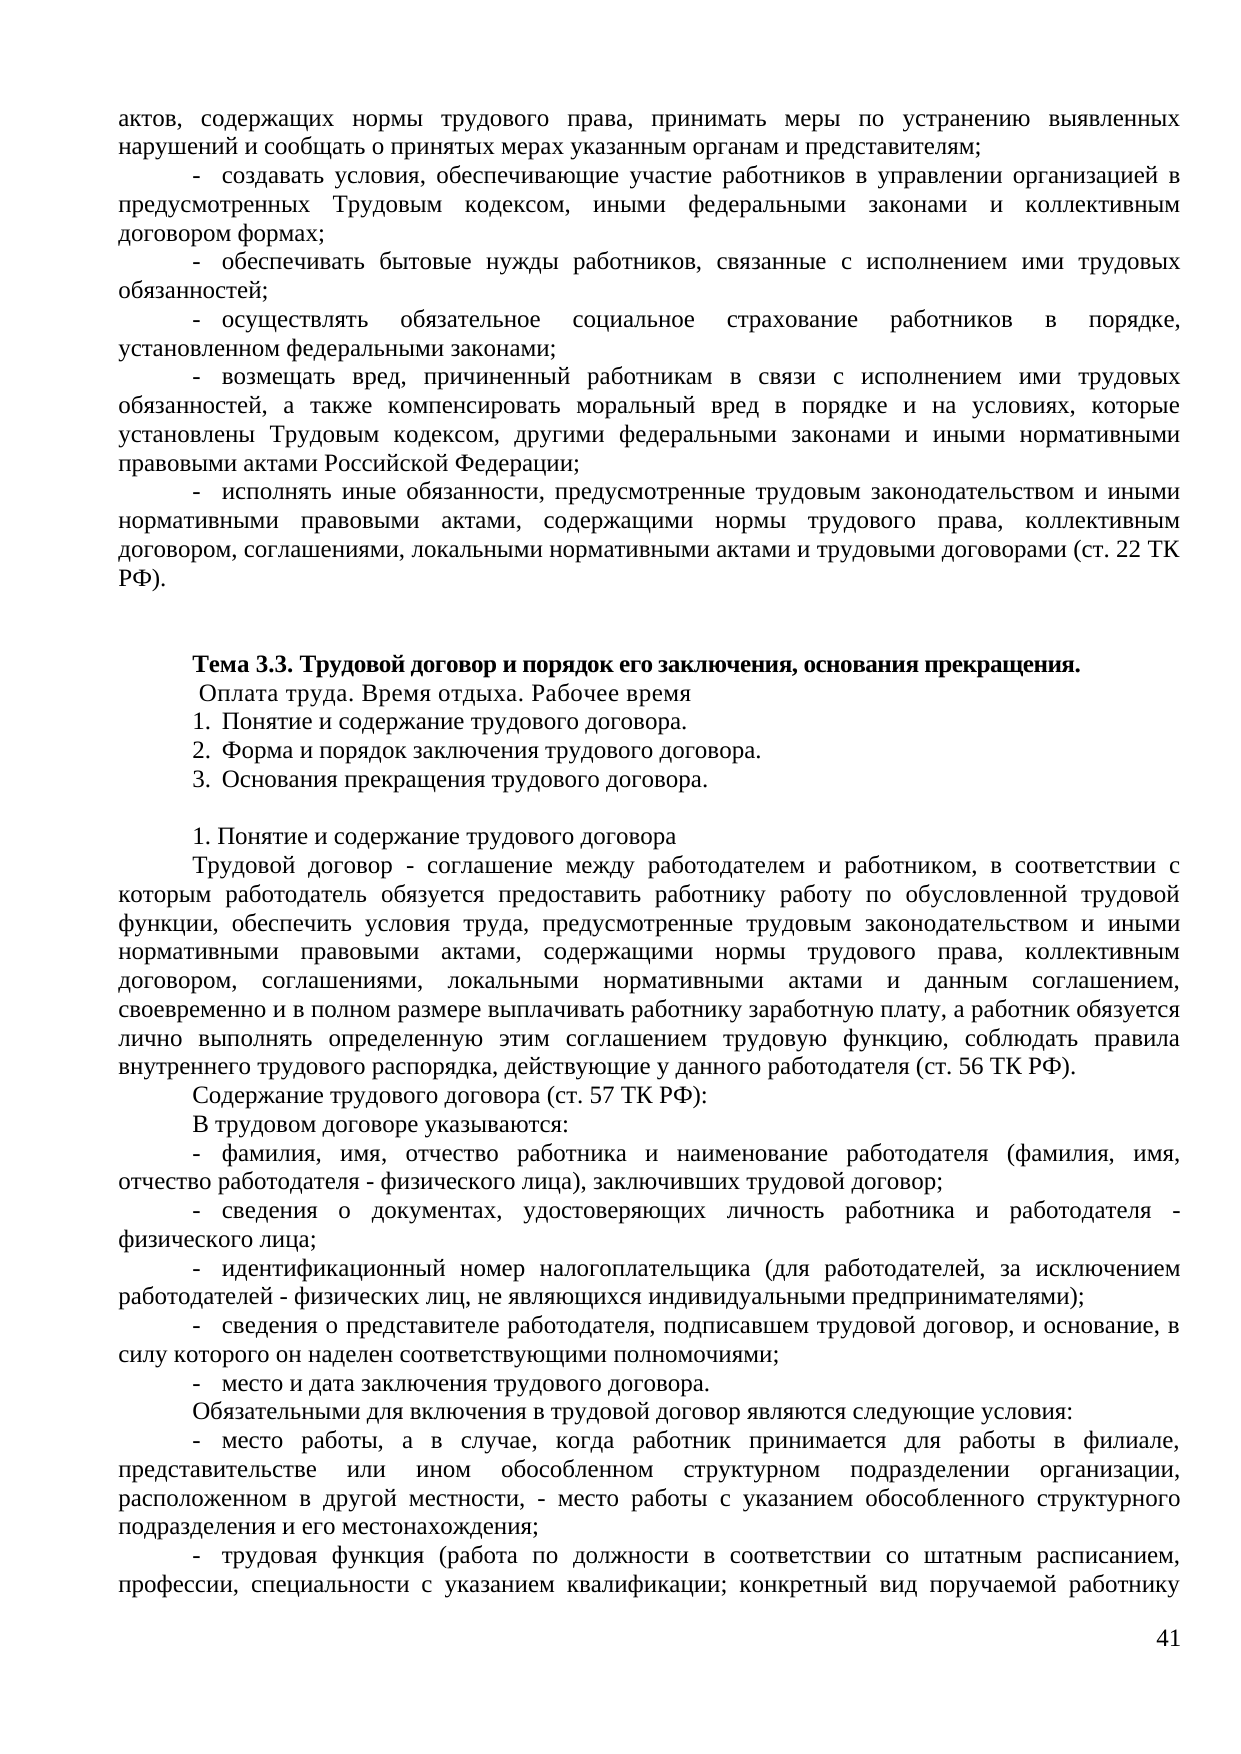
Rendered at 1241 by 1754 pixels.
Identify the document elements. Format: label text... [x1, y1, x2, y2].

list осуществлять обязательное социальное страхование работников в порядке, установленном федеральными законами; [118, 304, 1181, 361]
list сведения о документах, удостоверяющих личность работника и работодателя - физического лица; [118, 1195, 1181, 1253]
text 1. Понятие и содержание трудового договора [118, 821, 1181, 850]
list Основания прекращения трудового договора. [118, 764, 1181, 793]
list возмещать вред, причиненный работникам в связи с исполнением ими трудовых обязанностей, а также компенсировать моральный вред в порядке и на условиях, которые установлены Трудовым кодексом, другими федеральными законами и иными нормативными правовыми актами Российской Федерации; [118, 361, 1181, 476]
list Форма и порядок заключения трудового договора. [118, 735, 1181, 764]
list идентификационный номер налогоплательщика (для работодателей, за исключением работодателей - физических лиц, не являющихся индивидуальными предпринимателями); [118, 1253, 1181, 1310]
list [118, 1540, 1181, 1598]
list Понятие и содержание трудового договора. [118, 706, 1181, 735]
subtitle Тема 3.3. Трудовой договор и порядок его заключения, основания прекращения. [118, 649, 1181, 678]
list создавать условия, обеспечивающие участие работников в управлении организацией в предусмотренных Трудовым кодексом, иными федеральными законами и коллективным договором формах; [118, 160, 1181, 246]
list сведения о представителе работодателя, подписавшем трудовой договор, и основание, в силу которого он наделен соответствующими полномочиями; [118, 1310, 1181, 1368]
subtitle Оплата труда. Время отдыха. Рабочее время [118, 678, 1181, 706]
text Обязательными для включения в трудовой договор являются следующие условия: [118, 1396, 1181, 1425]
list место и дата заключения трудового договора. [118, 1368, 1181, 1396]
text В трудовом договоре указываются: [118, 1109, 1181, 1138]
list обеспечивать бытовые нужды работников, связанные с исполнением ими трудовых обязанностей; [118, 246, 1181, 304]
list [118, 103, 1181, 160]
list исполнять иные обязанности, предусмотренные трудовым законодательством и иными нормативными правовыми актами, содержащими нормы трудового права, коллективным договором, соглашениями, локальными нормативными актами и трудовыми договорами (ст. 22 ТК РФ). [118, 476, 1181, 591]
list фамилия, имя, отчество работника и наименование работодателя (фамилия, имя, отчество работодателя - физического лица), заключивших трудовой договор; [118, 1138, 1181, 1195]
text Содержание трудового договора (ст. 57 ТК РФ): [118, 1080, 1181, 1109]
list место работы, а в случае, когда работник принимается для работы в филиале, представительстве или ином обособленном структурном подразделении организации, расположенном в другой местности, - место работы с указанием обособленного структурного подразделения и его местонахождения; [118, 1425, 1181, 1540]
text Трудовой договор - соглашение между работодателем и работником, в соответствии с которым работодатель обязуется предоставить работнику работу по обусловленной трудовой функции, обеспечить условия труда, предусмотренные трудовым законодательством и иными нормативными правовыми актами, содержащими нормы трудового права, коллективным договором, соглашениями, локальными нормативными актами и данным соглашением, своевременно и в полном размере выплачивать работнику заработную плату, а работник обязуется лично выполнять определенную этим соглашением трудовую функцию, соблюдать правила внутреннего трудового распорядка, действующие у данного работодателя (ст. 56 ТК РФ). [118, 850, 1181, 1080]
